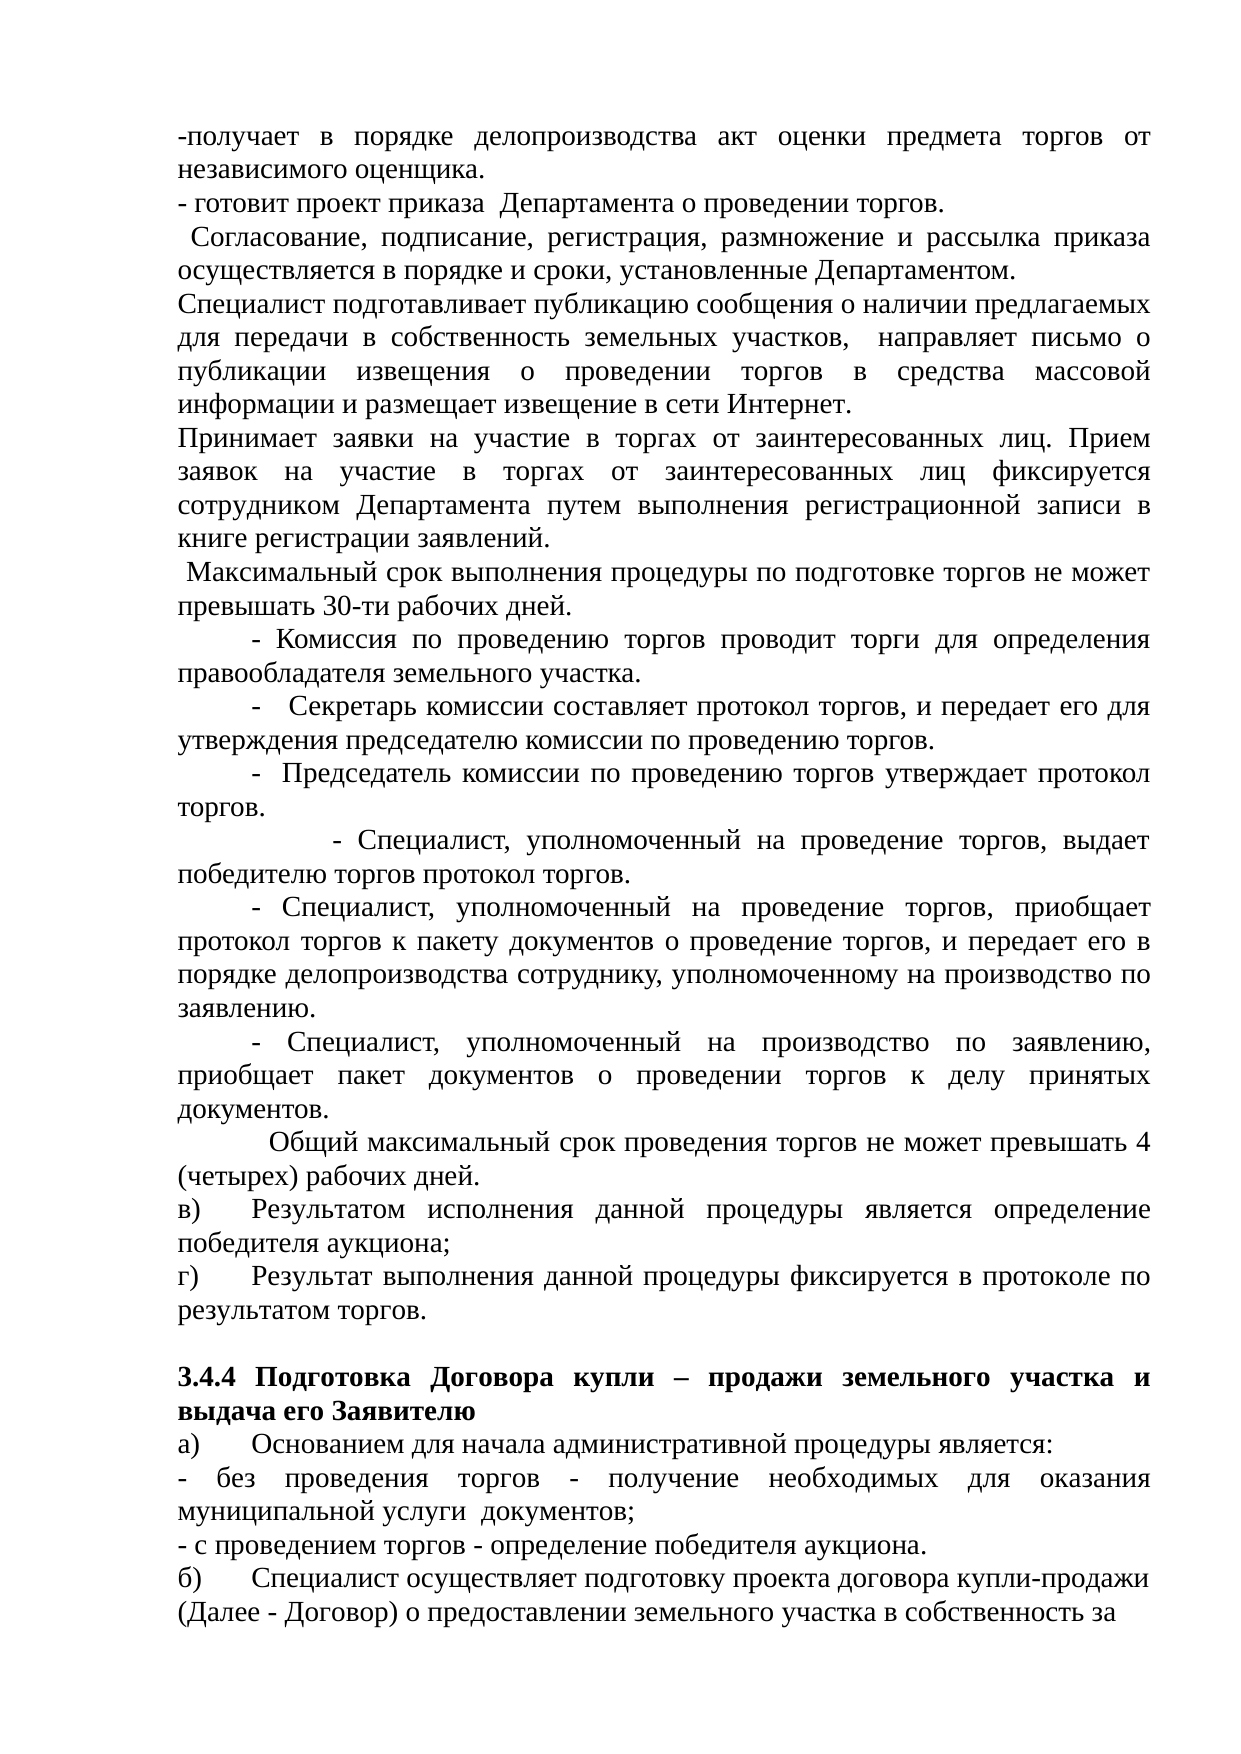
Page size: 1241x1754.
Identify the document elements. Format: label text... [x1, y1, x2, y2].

text Принимает заявки на участие в торгах от заинтересованных лиц. Прием заявок на участие в торгах от заинтересованных лиц фиксируется сотрудником Департамента путем выполнения регистрационной записи в книге регистрации заявлений. [177, 420, 1152, 554]
text Специалист подготавливает публикацию сообщения о наличии предлагаемых для передачи в собственность земельных участков, направляет письмо о публикации извещения о проведении торгов в средства массовой информации и размещает извещение в сети Интернет. [177, 286, 1152, 420]
text Максимальный срок выполнения процедуры по подготовке торгов не может превышать 30-ти рабочих дней. [177, 554, 1152, 621]
text а) Основанием для начала административной процедуры является: [177, 1426, 1152, 1460]
text Общий максимальный срок проведения торгов не может превышать 4 (четырех) рабочих дней. [177, 1124, 1152, 1191]
text - без проведения торгов - получение необходимых для оказания муниципальной услуги документов; [177, 1460, 1152, 1527]
text - с проведением торгов - определение победителя аукциона. [177, 1527, 1152, 1560]
text - Специалист, уполномоченный на проведение торгов, выдает победителю торгов протокол торгов. [177, 822, 1152, 889]
text - Специалист, уполномоченный на проведение торгов, приобщает протокол торгов к пакету документов о проведение торгов, и передает его в порядке делопроизводства сотруднику, уполномоченному на производство по заявлению. [177, 889, 1152, 1024]
text Согласование, подписание, регистрация, размножение и рассылка приказа осуществляется в порядке и сроки, установленные Департаментом. [177, 219, 1152, 286]
text 3.4.4 Подготовка Договора купли – продажи земельного участка и выдача его Заявителю [177, 1359, 1152, 1426]
text - Специалист, уполномоченный на производство по заявлению, приобщает пакет документов о проведении торгов к делу принятых документов. [177, 1024, 1152, 1124]
text -получает в порядке делопроизводства акт оценки предмета торгов от независимого оценщика. [177, 118, 1152, 185]
text - Председатель комиссии по проведению торгов утверждает протокол торгов. [177, 755, 1152, 822]
text в) Результатом исполнения данной процедуры является определение победителя аукциона; [177, 1191, 1152, 1258]
text г) Результат выполнения данной процедуры фиксируется в протоколе по результатом торгов. [177, 1258, 1152, 1326]
text - Комиссия по проведению торгов проводит торги для определения правообладателя земельного участка. [177, 621, 1152, 688]
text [177, 1560, 1152, 1627]
text - Секретарь комиссии составляет протокол торгов, и передает его для утверждения председателю комиссии по проведению торгов. [177, 688, 1152, 755]
text - готовит проект приказа Департамента о проведении торгов. [177, 185, 1152, 219]
